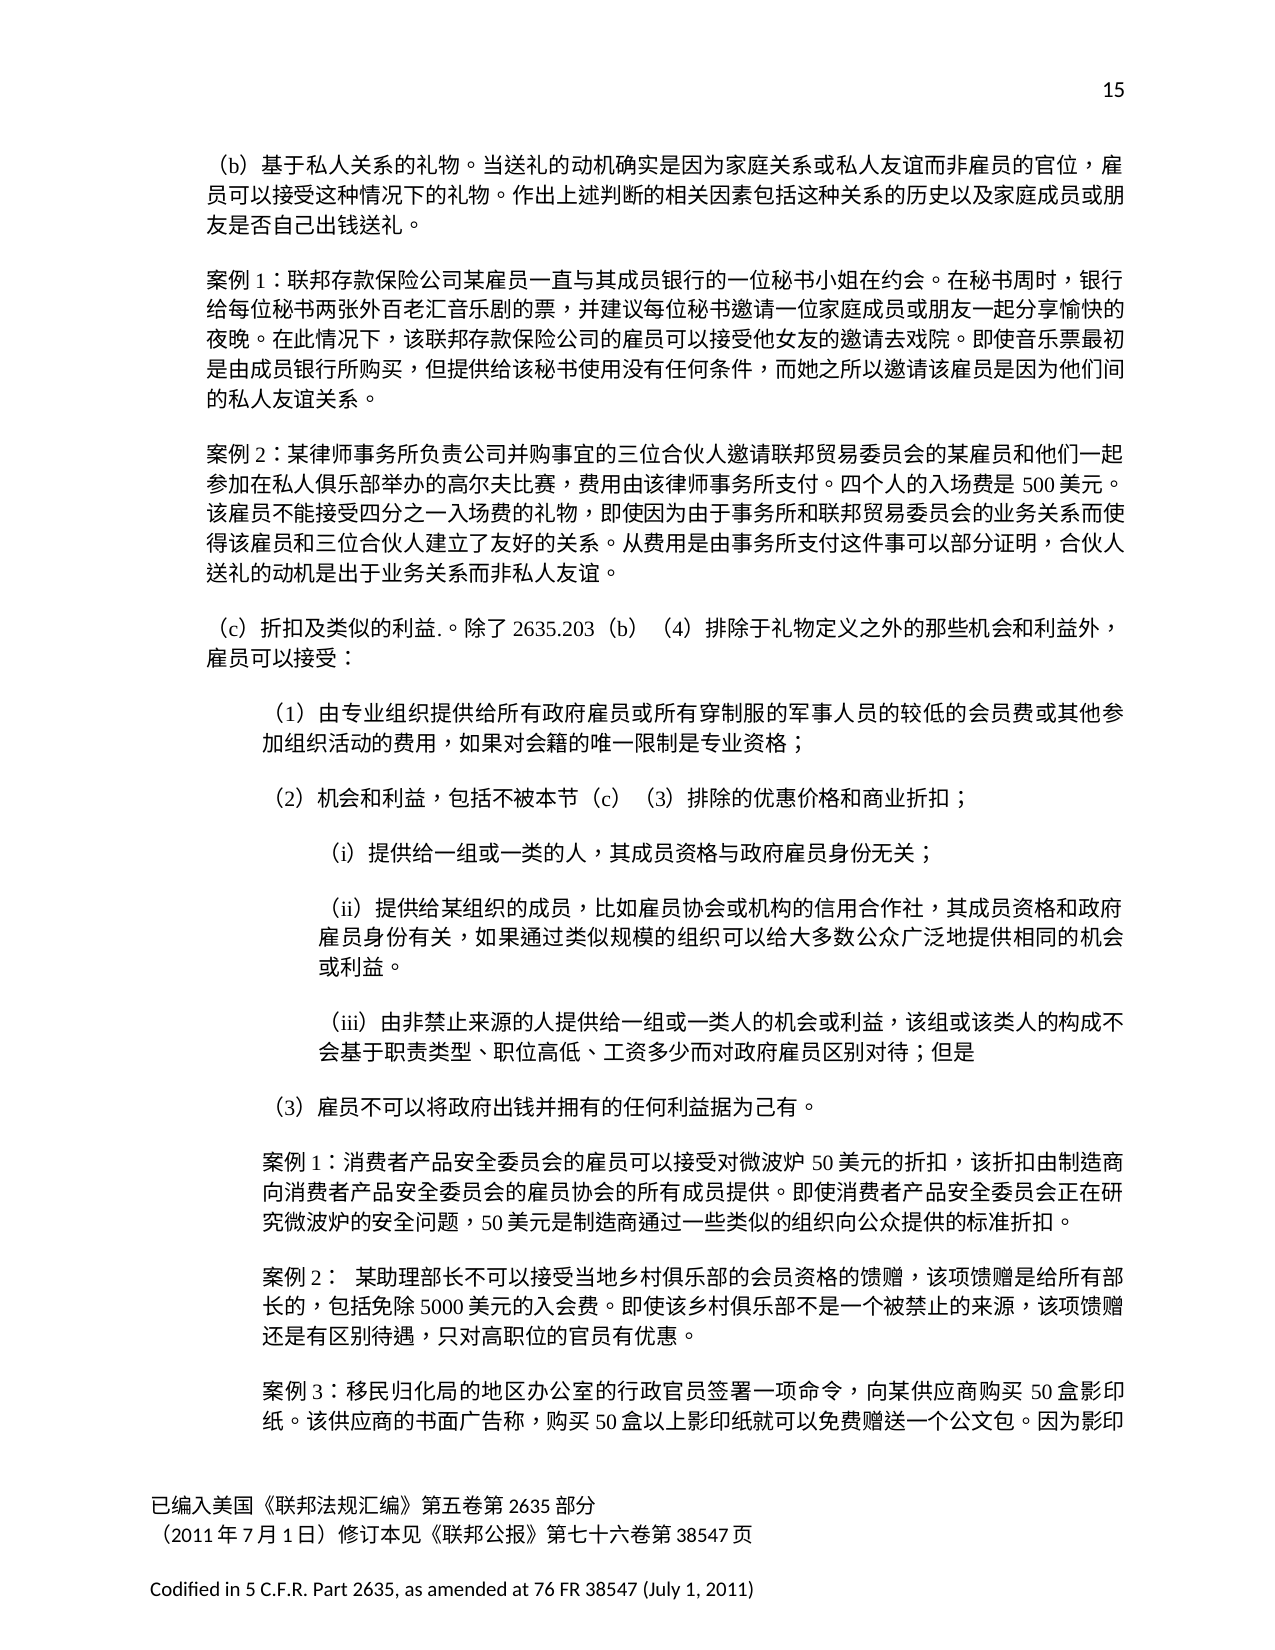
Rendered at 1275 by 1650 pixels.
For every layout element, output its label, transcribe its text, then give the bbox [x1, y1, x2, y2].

text （i）提供给一组或一类的人，其成员资格与政府雇员身份无关； [319, 837, 1125, 867]
text （c）折扣及类似的利益.。除了2635.203（b）（4）排除于礼物定义之外的那些机会和利益外，雇员可以接受： [206, 613, 1125, 672]
text （1）由专业组织提供给所有政府雇员或所有穿制服的军事人员的较低的会员费或其他参加组织活动的费用，如果对会籍的唯一限制是专业资格； [262, 698, 1125, 757]
text 案例2：某律师事务所负责公司并购事宜的三位合伙人邀请联邦贸易委员会的某雇员和他们一起参加在私人俱乐部举办的高尔夫比赛，费用由该律师事务所支付。四个人的入场费是500美元。该雇员不能接受四分之一入场费的礼物，即使因为由于事务所和联邦贸易委员会的业务关系而使得该雇员和三位合伙人建立了友好的关系。从费用是由事务所支付这件事可以部分证明，合伙人送礼的动机是出于业务关系而非私人友谊。 [206, 439, 1125, 588]
text （b）基于私人关系的礼物。当送礼的动机确实是因为家庭关系或私人友谊而非雇员的官位，雇员可以接受这种情况下的礼物。作出上述判断的相关因素包括这种关系的历史以及家庭成员或朋友是否自己出钱送礼。 [206, 150, 1125, 239]
text 案例1：联邦存款保险公司某雇员一直与其成员银行的一位秘书小姐在约会。在秘书周时，银行给每位秘书两张外百老汇音乐剧的票，并建议每位秘书邀请一位家庭成员或朋友一起分享愉快的夜晚。在此情况下，该联邦存款保险公司的雇员可以接受他女友的邀请去戏院。即使音乐票最初是由成员银行所购买，但提供给该秘书使用没有任何条件，而她之所以邀请该雇员是因为他们间的私人友谊关系。 [206, 264, 1125, 413]
text （2）机会和利益，包括不被本节（c）（3）排除的优惠价格和商业折扣； [262, 782, 1125, 812]
text （iii）由非禁止来源的人提供给一组或一类人的机会或利益，该组或该类人的构成不会基于职责类型、职位高低、工资多少而对政府雇员区别对待；但是 [319, 1007, 1125, 1067]
text 案例1：消费者产品安全委员会的雇员可以接受对微波炉50美元的折扣，该折扣由制造商向消费者产品安全委员会的雇员协会的所有成员提供。即使消费者产品安全委员会正在研究微波炉的安全问题，50美元是制造商通过一些类似的组织向公众提供的标准折扣。 [262, 1147, 1125, 1236]
text （3）雇员不可以将政府出钱并拥有的任何利益据为己有。 [262, 1092, 1125, 1122]
text （ii）提供给某组织的成员，比如雇员协会或机构的信用合作社，其成员资格和政府雇员身份有关，如果通过类似规模的组织可以给大多数公众广泛地提供相同的机会或利益。 [319, 892, 1125, 982]
text 案例2： 某助理部长不可以接受当地乡村俱乐部的会员资格的馈赠，该项馈赠是给所有部长的，包括免除5000美元的入会费。即使该乡村俱乐部不是一个被禁止的来源，该项馈赠还是有区别待遇，只对高职位的官员有优惠。 [262, 1261, 1125, 1351]
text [262, 1376, 1125, 1436]
